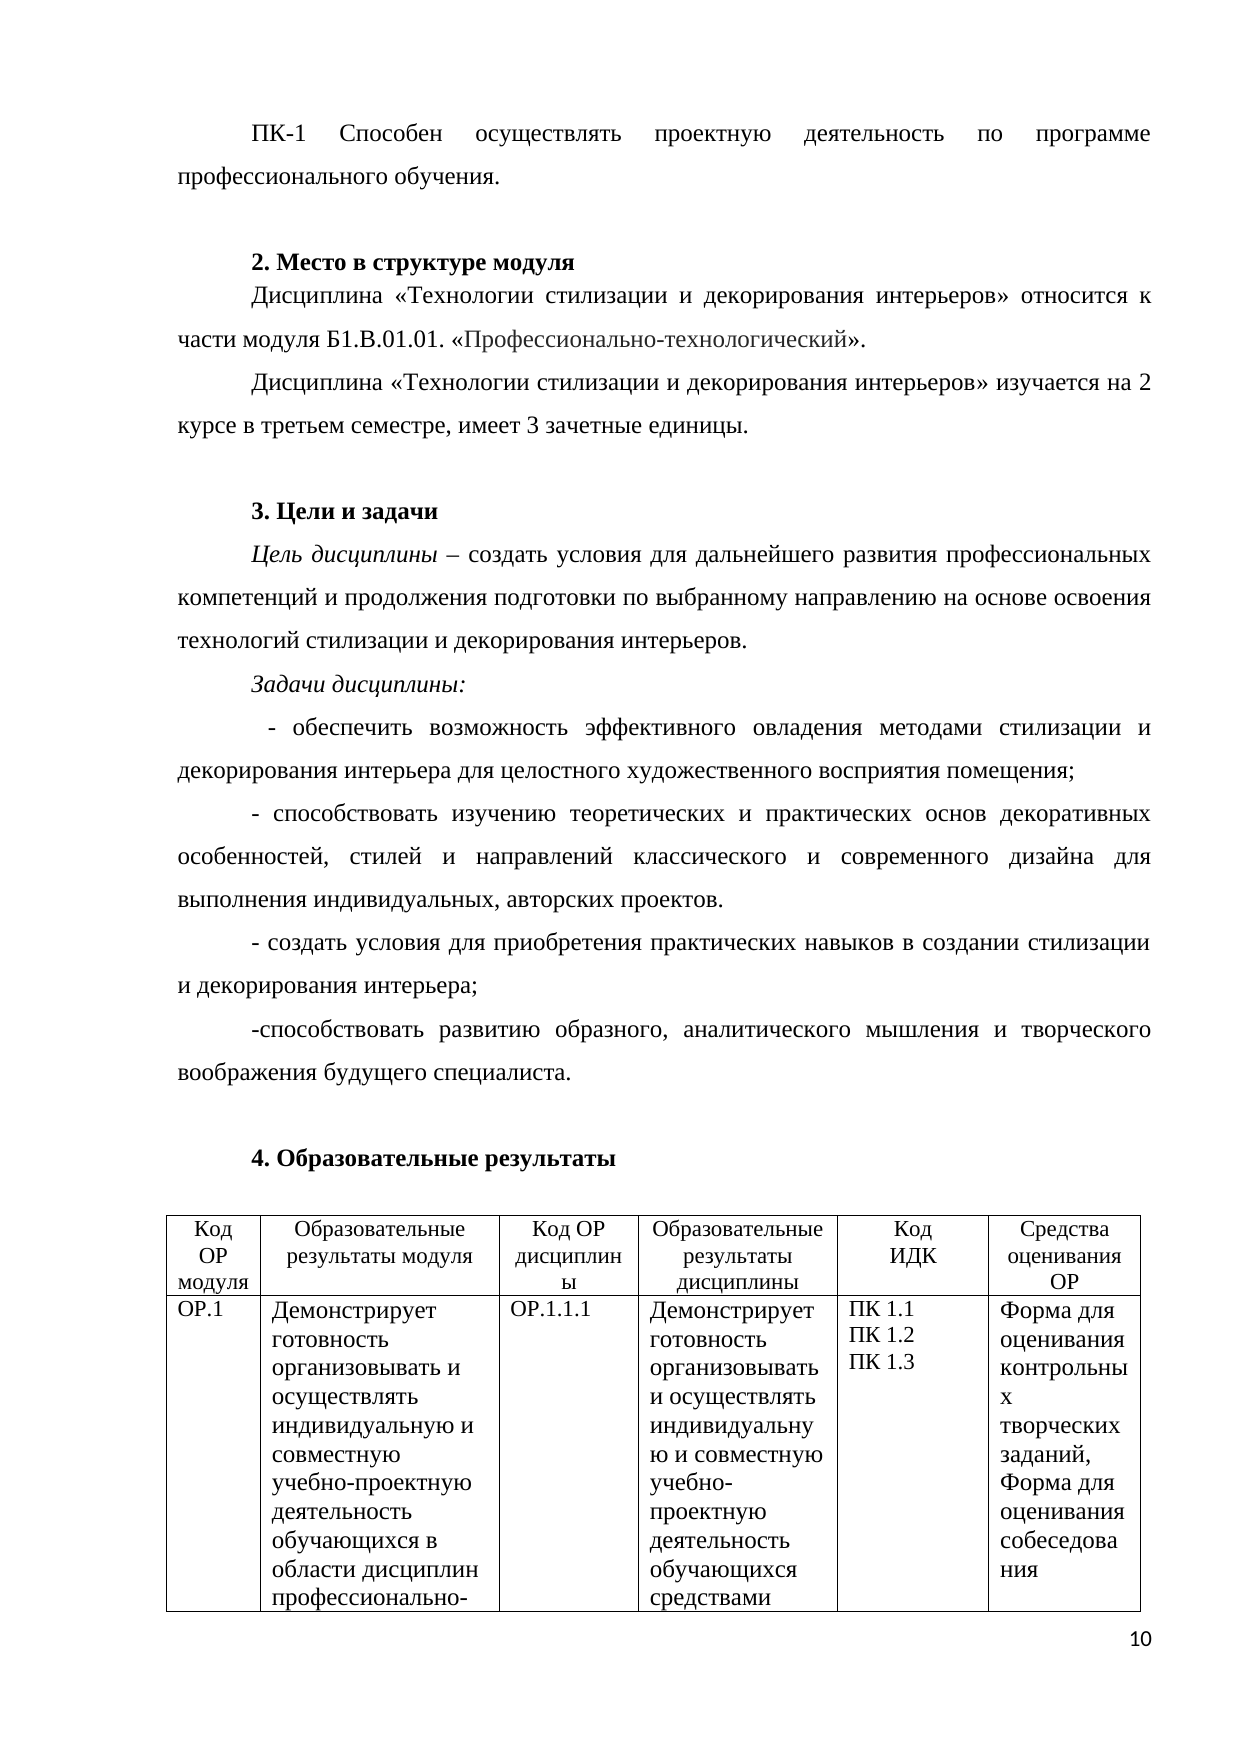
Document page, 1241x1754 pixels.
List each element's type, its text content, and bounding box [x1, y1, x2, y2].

text 2. Место в структуре модуля [177, 247, 1152, 276]
text Цель дисциплины – создать условия для дальнейшего развития профессиональных компетенций и продолжения подготовки по выбранному направлению на основе освоения технологий стилизации и декорирования интерьеров. [177, 539, 1152, 654]
text Дисциплина «Технологии стилизации и декорирования интерьеров» изучается на 2 курсе в третьем семестре, имеет 3 зачетные единицы. [177, 367, 1152, 439]
text 3. Цели и задачи [177, 496, 1152, 525]
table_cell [639, 1296, 837, 1611]
text Дисциплина «Технологии стилизации и декорирования интерьеров» относится к части модуля Б1.В.01.01. «Профессионально-технологический». [177, 281, 1152, 352]
text - обеспечить возможность эффективного овладения методами стилизации и декорирования интерьера для целостного художественного восприятия помещения; [177, 712, 1152, 784]
table_header Код ОР модуля [167, 1216, 260, 1294]
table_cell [989, 1296, 1140, 1611]
table_header Образовательные результаты дисциплины [639, 1216, 837, 1294]
table_header Средства оценивания ОР [989, 1216, 1140, 1294]
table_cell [261, 1296, 499, 1611]
text - создать условия для приобретения практических навыков в создании стилизации и декорирования интерьера; [177, 927, 1152, 999]
text ПК-1 Способен осуществлять проектную деятельность по программе профессионального обучения. [177, 118, 1152, 190]
text 4. Образовательные результаты [177, 1143, 1152, 1172]
text Задачи дисциплины: [251, 669, 1152, 697]
table_header Код ОР дисциплины [500, 1216, 638, 1294]
table_cell ОР.1.1.1 [500, 1296, 638, 1611]
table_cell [838, 1296, 988, 1611]
table_header Код ИДК [838, 1216, 988, 1294]
table_header Образовательные результаты модуля [261, 1216, 499, 1294]
text - способствовать изучению теоретических и практических основ декоративных особенностей, стилей и направлений классического и современного дизайна для выполнения индивидуальных, авторских проектов. [177, 798, 1152, 913]
table_cell ОР.1 [167, 1296, 260, 1611]
text -способствовать развитию образного, аналитического мышления и творческого воображения будущего специалиста. [177, 1014, 1152, 1086]
